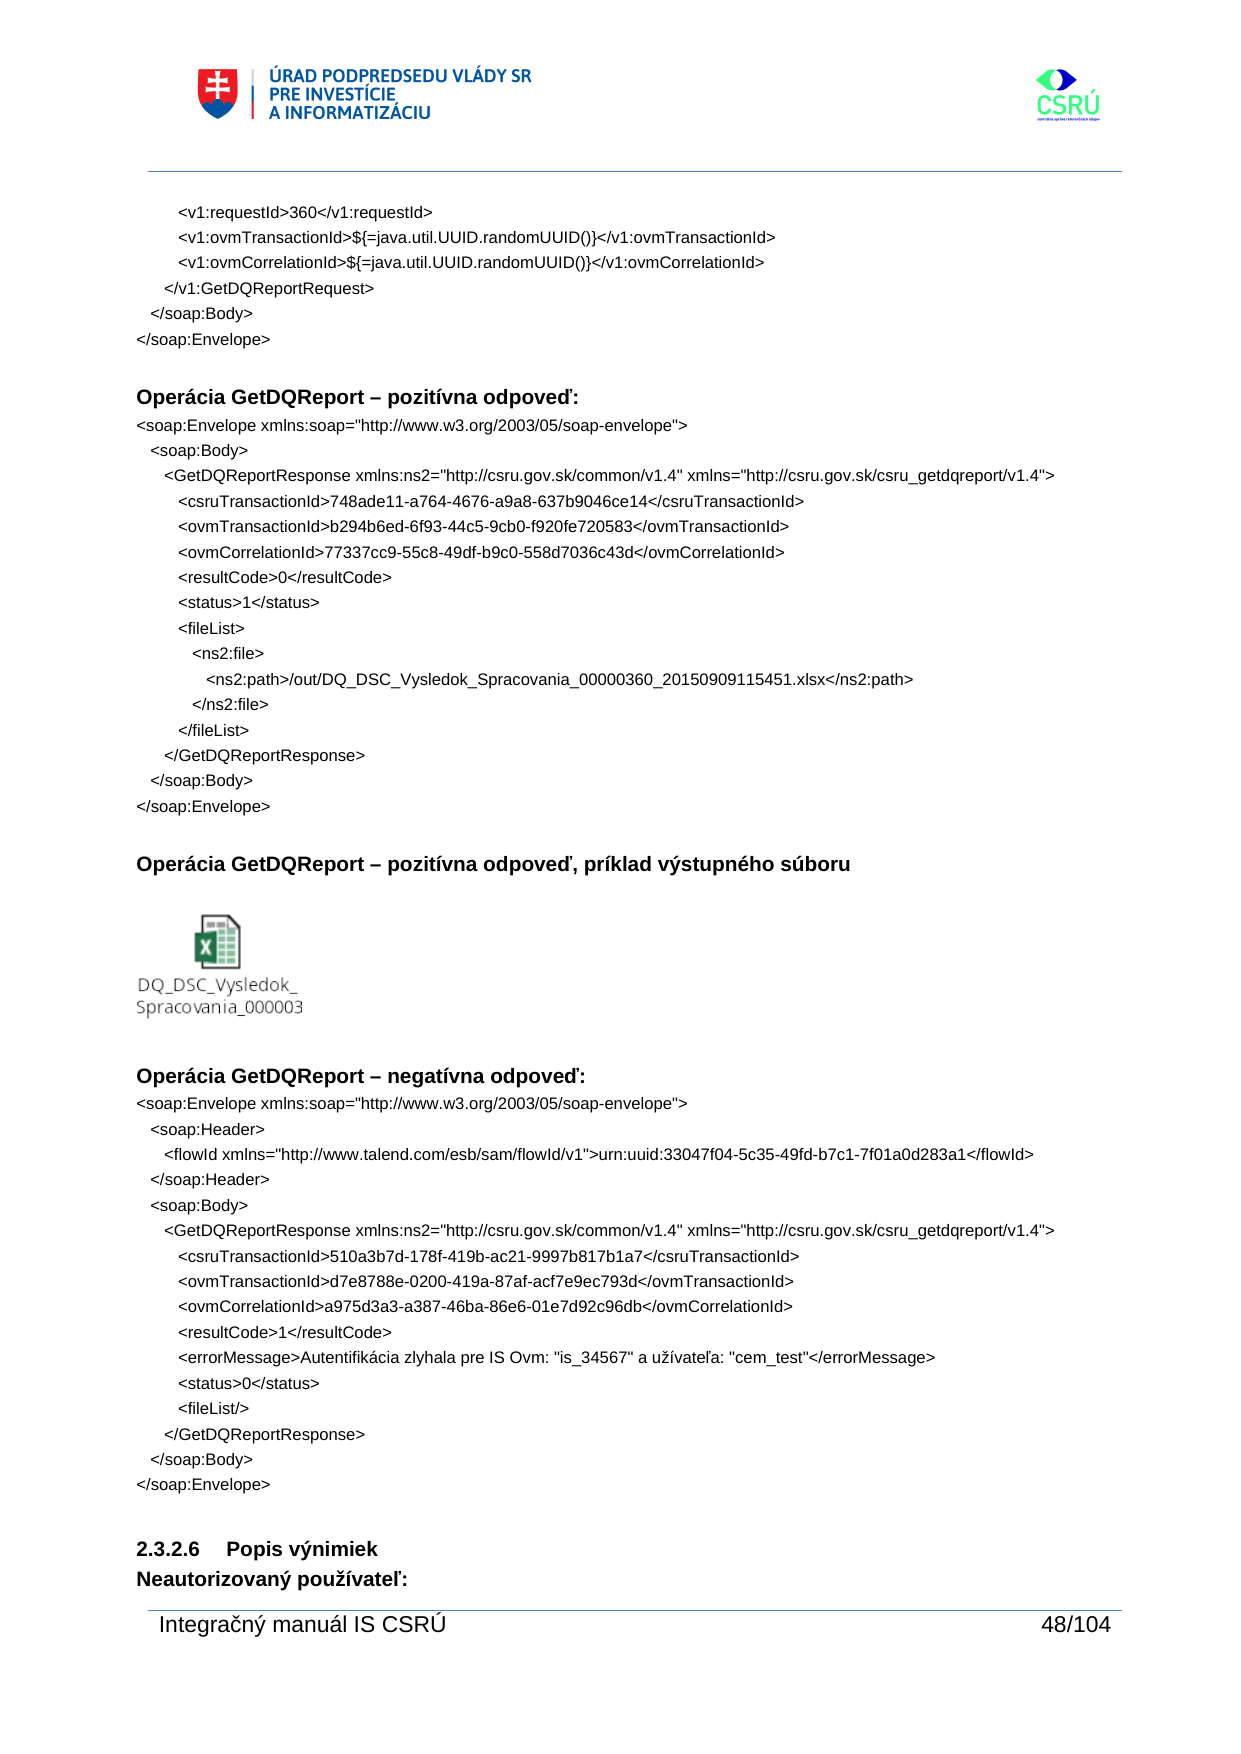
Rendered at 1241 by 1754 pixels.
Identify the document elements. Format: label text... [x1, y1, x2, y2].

text <ovmTransactionId>d7e8788e-0200-419a-87af-acf7e9ec793d</ovmTransactionId> [136, 1272, 1122, 1291]
text <ns2:path>/out/DQ_DSC_Vysledok_Spracovania_00000360_20150909115451.xlsx</ns2:path> [136, 669, 1122, 689]
text <resultCode>0</resultCode> [136, 568, 1122, 587]
text </soap:Body> [136, 771, 1122, 790]
text Neautorizovaný používateľ: [136, 1567, 1122, 1591]
text <v1:ovmTransactionId>${=java.util.UUID.randomUUID()}</v1:ovmTransactionId> [136, 228, 1122, 247]
text <status>0</status> [136, 1373, 1122, 1393]
text <v1:ovmCorrelationId>${=java.util.UUID.randomUUID()}</v1:ovmCorrelationId> [136, 253, 1122, 272]
text </ns2:file> [136, 695, 1122, 714]
text <soap:Body> [136, 441, 1122, 460]
text <v1:requestId>360</v1:requestId> [136, 202, 1122, 222]
text </soap:Body> [136, 304, 1122, 323]
picture [1027, 54, 1111, 138]
text <ovmCorrelationId>a975d3a3-a387-46ba-86e6-01e7d92c96db</ovmCorrelationId> [136, 1297, 1122, 1316]
text </GetDQReportResponse> [136, 746, 1122, 765]
subtitle Popis výnimiek [136, 1537, 1122, 1561]
text </GetDQReportResponse> [136, 1424, 1122, 1443]
text <ns2:file> [136, 644, 1122, 663]
text <ovmCorrelationId>77337cc9-55c8-49df-b9c0-558d7036c43d</ovmCorrelationId> [136, 542, 1122, 562]
text Operácia GetDQReport – negatívna odpoveď: [136, 1064, 1122, 1088]
text </fileList> [136, 720, 1122, 739]
text <flowId xmlns="http://www.talend.com/esb/sam/flowId/v1">urn:uuid:33047f04-5c35-49fd-b7c1-7f01a0d283a1</flowId> [136, 1145, 1122, 1164]
text Operácia GetDQReport – pozitívna odpoveď, príklad výstupného súboru [136, 852, 1122, 876]
text </v1:GetDQReportRequest> [136, 279, 1122, 298]
text <GetDQReportResponse xmlns:ns2="http://csru.gov.sk/common/v1.4" xmlns="http://csru.gov.sk/csru_getdqreport/v1.4"> [136, 466, 1122, 485]
text <status>1</status> [136, 593, 1122, 612]
text </soap:Header> [136, 1170, 1122, 1189]
text <errorMessage>Autentifikácia zlyhala pre IS Ovm: "is_34567" a užívateľa: "cem_test"</errorMessage> [136, 1348, 1122, 1367]
text Operácia GetDQReport – pozitívna odpoveď: [136, 385, 1122, 409]
text <soap:Envelope xmlns:soap="http://www.w3.org/2003/05/soap-envelope"> [136, 1094, 1122, 1113]
text <fileList> [136, 619, 1122, 638]
text <csruTransactionId>510a3b7d-178f-419b-ac21-9997b817b1a7</csruTransactionId> [136, 1246, 1122, 1266]
text </soap:Envelope> [136, 329, 1122, 349]
text <resultCode>1</resultCode> [136, 1323, 1122, 1342]
text <soap:Body> [136, 1196, 1122, 1215]
text <soap:Envelope xmlns:soap="http://www.w3.org/2003/05/soap-envelope"> [136, 415, 1122, 434]
text <fileList/> [136, 1399, 1122, 1418]
text <csruTransactionId>748ade11-a764-4676-a9a8-637b9046ce14</csruTransactionId> [136, 492, 1122, 511]
text </soap:Envelope> [136, 1475, 1122, 1494]
text </soap:Body> [136, 1450, 1122, 1469]
text <GetDQReportResponse xmlns:ns2="http://csru.gov.sk/common/v1.4" xmlns="http://csru.gov.sk/csru_getdqreport/v1.4"> [136, 1221, 1122, 1240]
picture [158, 29, 571, 159]
text </soap:Envelope> [136, 797, 1122, 816]
text <ovmTransactionId>b294b6ed-6f93-44c5-9cb0-f920fe720583</ovmTransactionId> [136, 517, 1122, 536]
text <soap:Header> [136, 1119, 1122, 1138]
